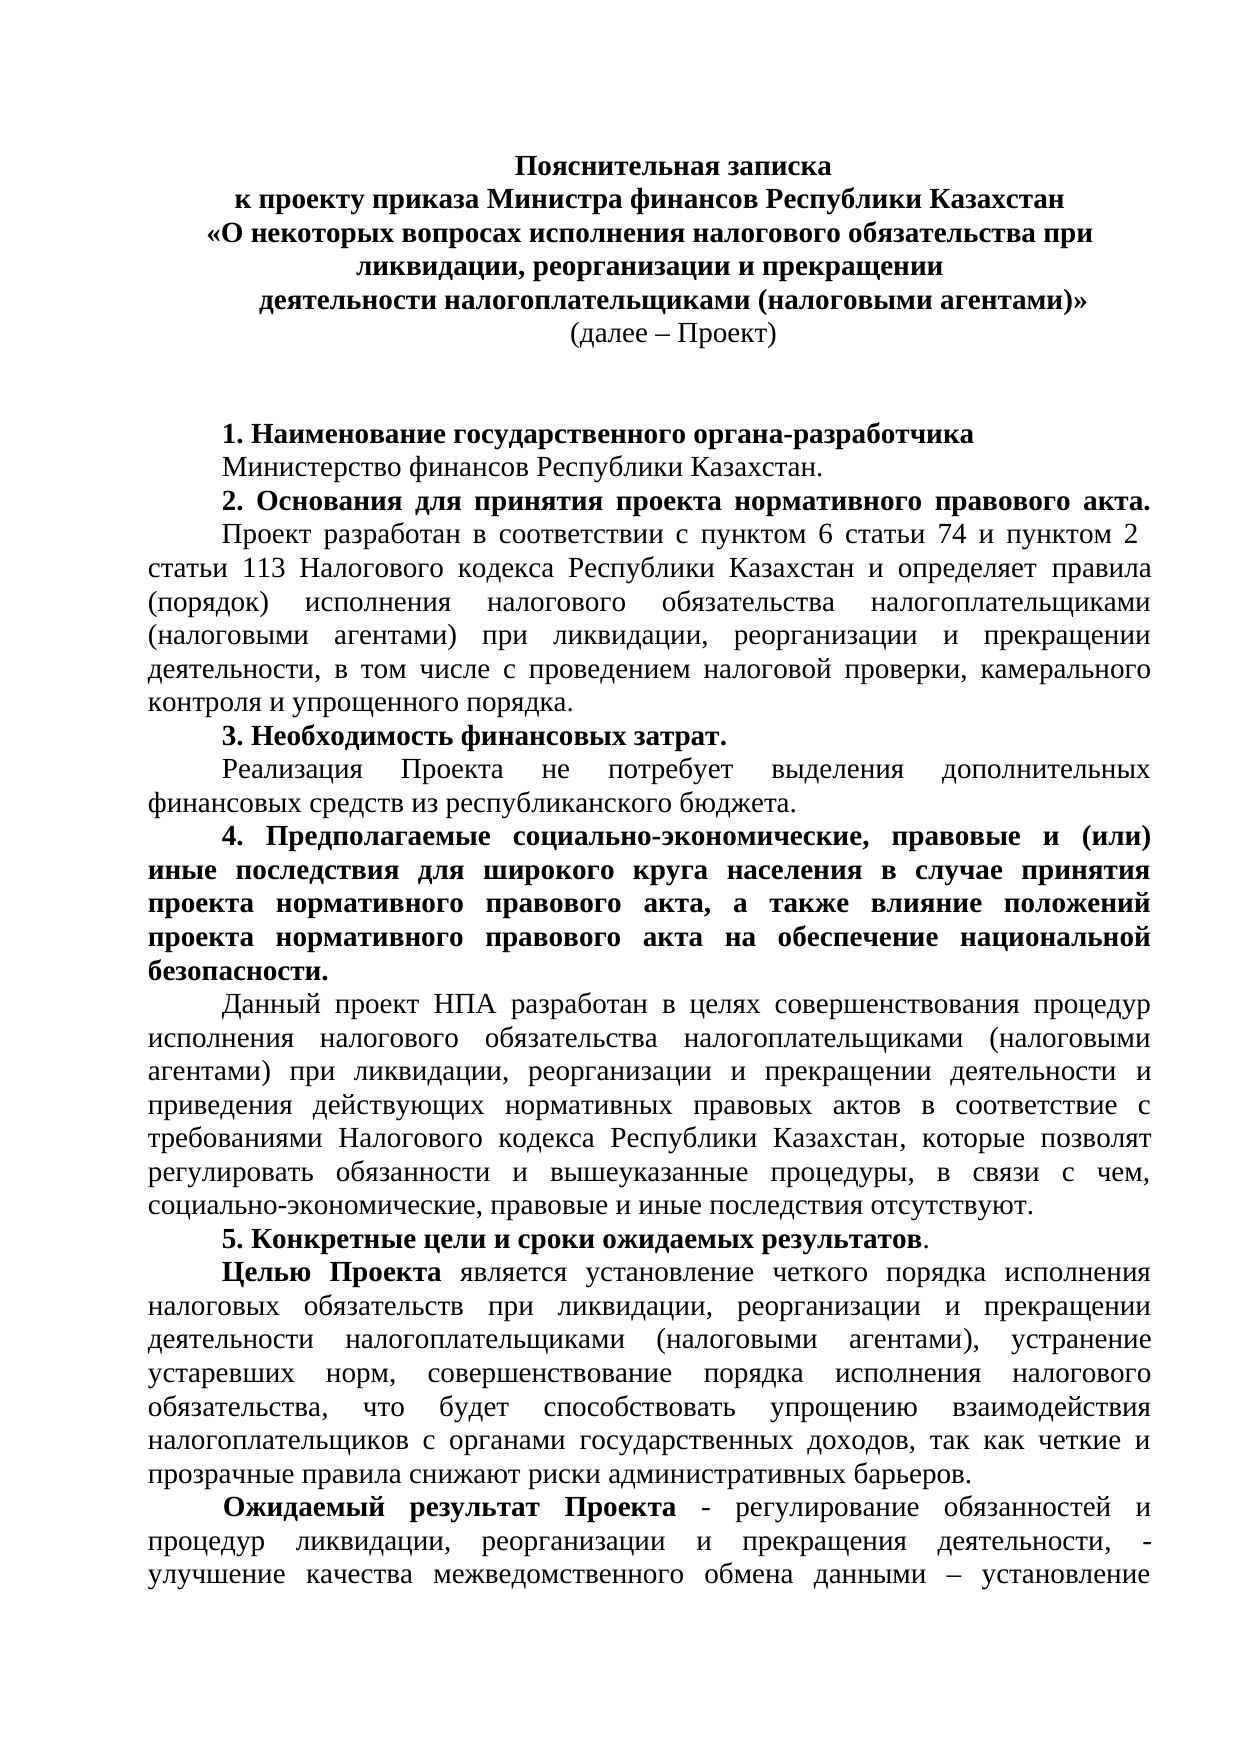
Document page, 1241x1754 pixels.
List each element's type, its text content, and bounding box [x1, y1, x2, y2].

text 2. Основания для принятия проекта нормативного правового акта. Проект разработан в соответствии с пунктом 6 статьи 74 и пунктом 2 статьи 113 Налогового кодекса Республики Казахстан и определяет правила (порядок) исполнения налогового обязательства налогоплательщиками (налоговыми агентами) при ликвидации, реорганизации и прекращении деятельности, в том числе с проведением налоговой проверки, камерального контроля и упрощенного порядка. [148, 483, 1152, 718]
text Министерство финансов Республики Казахстан. [148, 449, 1152, 483]
text 5. Конкретные цели и сроки ожидаемых результатов. [148, 1221, 1152, 1254]
text 3. Необходимость финансовых затрат. [148, 718, 1152, 751]
text Целью Проекта является установление четкого порядка исполнения налоговых обязательств при ликвидации, реорганизации и прекращении деятельности налогоплательщиками (налоговыми агентами), устранение устаревших норм, совершенствование порядка исполнения налогового обязательства, что будет способствовать упрощению взаимодействия налогоплательщиков с органами государственных доходов, так как четкие и прозрачные правила снижают риски административных барьеров. [148, 1254, 1152, 1489]
text 4. Предполагаемые социально-экономические, правовые и (или) иные последствия для широкого круга населения в случае принятия проекта нормативного правового акта, а также влияние положений проекта нормативного правового акта на обеспечение национальной безопасности. [148, 818, 1152, 986]
text 1. Наименование государственного органа-разработчика [148, 416, 1152, 449]
text Пояснительная записка [148, 148, 1152, 181]
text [148, 1489, 1152, 1590]
text (далее – Проект) [148, 315, 1152, 349]
text деятельности налогоплательщиками (налоговыми агентами)» [148, 282, 1152, 315]
text к проекту приказа Министра финансов Республики Казахстан «О некоторых вопросах исполнения налогового обязательства при ликвидации, реорганизации и прекращении [148, 181, 1152, 282]
text Реализация Проекта не потребует выделения дополнительных финансовых средств из республиканского бюджета. [148, 751, 1152, 818]
text Данный проект НПА разработан в целях совершенствования процедур исполнения налогового обязательства налогоплательщиками (налоговыми агентами) при ликвидации, реорганизации и прекращении деятельности и приведения действующих нормативных правовых актов в соответствие с требованиями Налогового кодекса Республики Казахстан, которые позволят регулировать обязанности и вышеуказанные процедуры, в связи с чем, социально-экономические, правовые и иные последствия отсутствуют. [148, 986, 1152, 1221]
